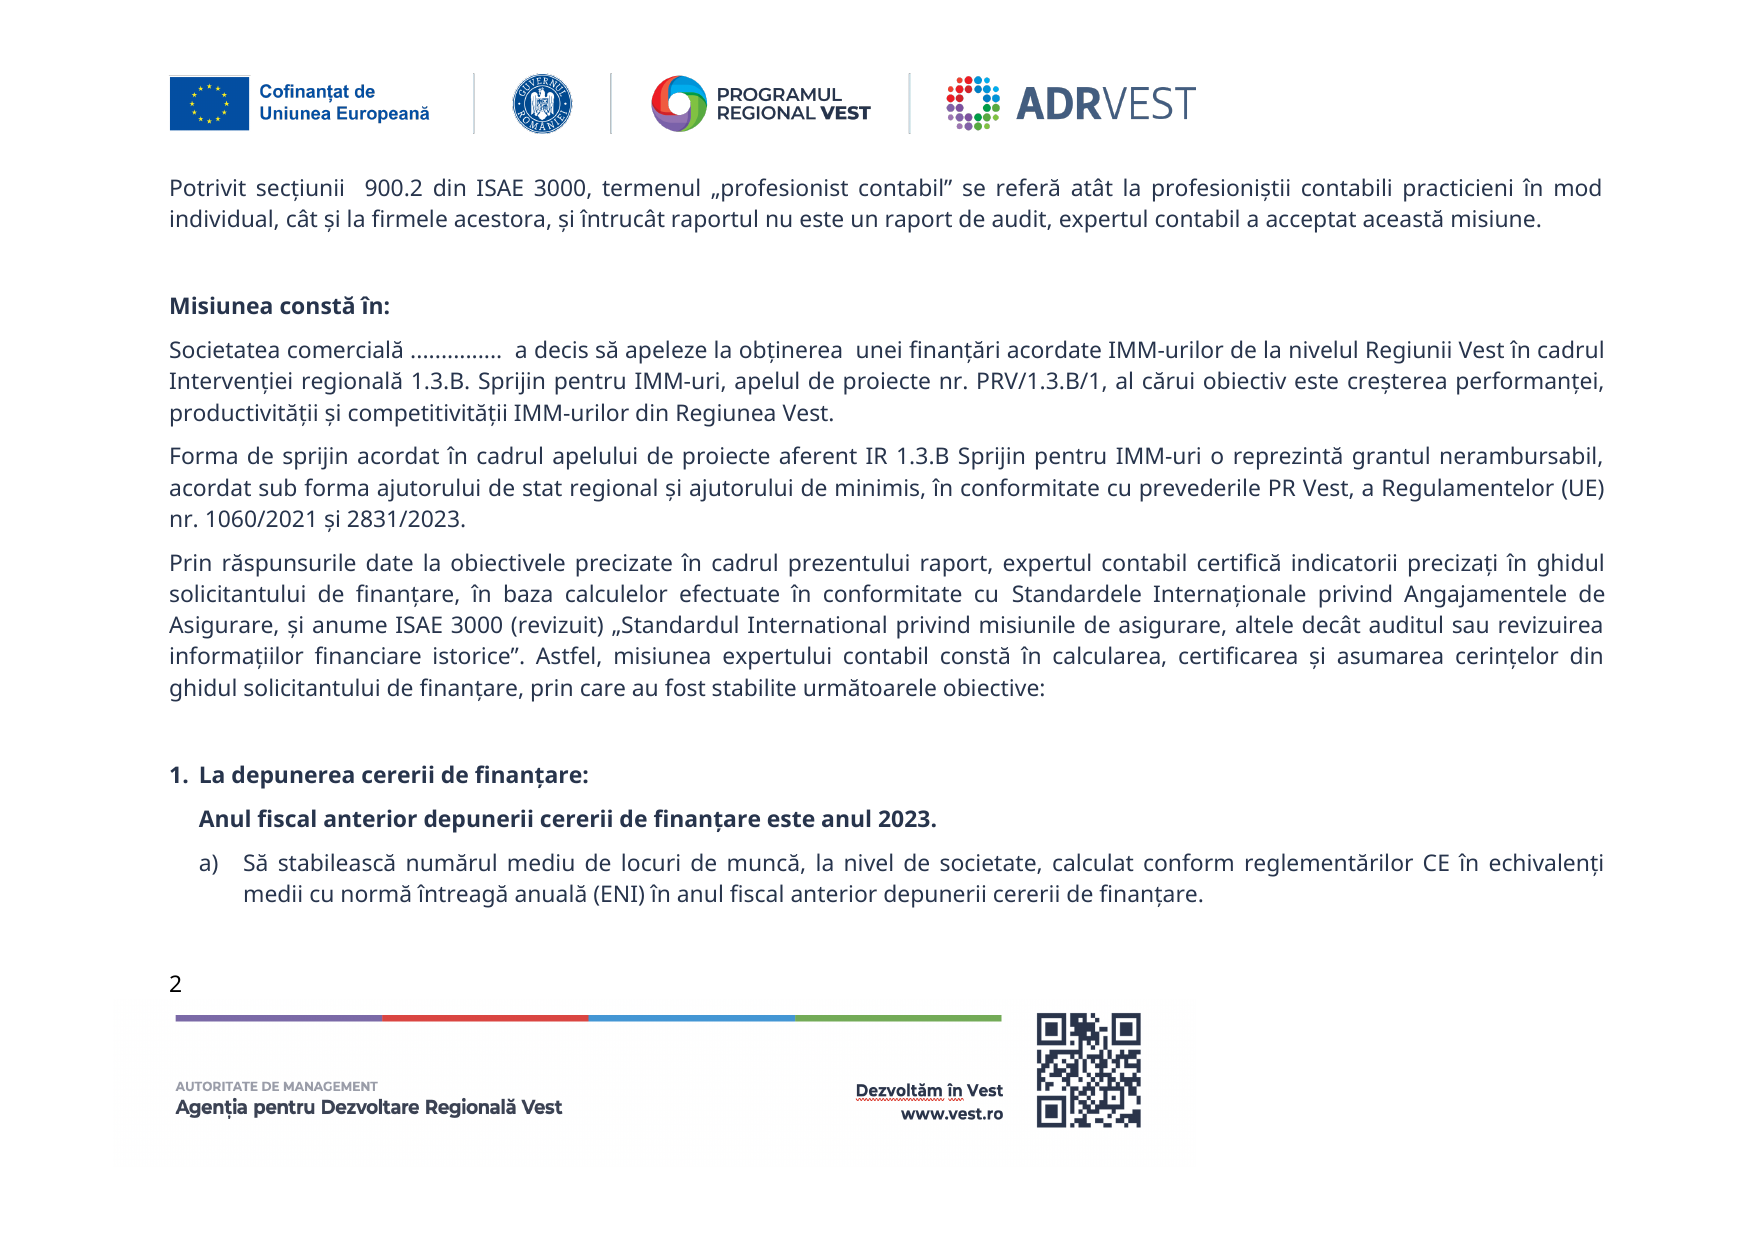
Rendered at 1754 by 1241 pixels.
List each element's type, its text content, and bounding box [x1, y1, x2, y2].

text Potrivit secțiunii 900.2 din ISAE 3000, termenul „profesionist contabil” se referă atât la profesioniștii contabili practicieni în mod individual, cât și la firmele acestora, și întrucât raportul nu este un raport de audit, expertul contabil a acceptat această misiune. [169, 171, 1606, 234]
list La depunerea cererii de finanțare: [169, 759, 1606, 790]
text Prin răspunsurile date la obiectivele precizate în cadrul prezentului raport, expertul contabil certifică indicatorii precizați în ghidul solicitantului de finanțare, în baza calculelor efectuate în conformitate cu Standardele Internaționale privind Angajamentele de Asigurare, și anume ISAE 3000 (revizuit) „Standardul International privind misiunile de asigurare, altele decât auditul sau revizuirea informațiilor financiare istorice”. Astfel, misiunea expertului contabil constă în calcularea, certificarea și asumarea cerințelor din ghidul solicitantului de finanțare, prin care au fost stabilite următoarele obiective: [169, 578, 1606, 703]
text Societatea comercială ............... a decis să apeleze la obținerea unei finanțări acordate IMM-urilor de la nivelul Regiunii Vest în cadrul Intervenției regională 1.3.B. Sprijin pentru IMM-uri, apelul de proiecte nr. PRV/1.3.B/1, al cărui obiectiv este creșterea performanței, productivității și competitivității IMM-urilor din Regiunea Vest. [169, 334, 1606, 428]
picture [112, 999, 1196, 1167]
list Anul fiscal anterior depunerii cererii de finanțare este anul 2023. [198, 803, 1606, 834]
picture [168, 73, 1196, 134]
list Să stabilească numărul mediu de locuri de muncă, la nivel de societate, calculat conform reglementărilor CE în echivalenți medii cu normă întreagă anuală (ENI) în anul fiscal anterior depunerii cererii de finanțare. [198, 846, 1606, 909]
text Misiunea constă în: [169, 290, 1606, 321]
text Forma de sprijin acordat în cadrul apelului de proiecte aferent IR 1.3.B Sprijin pentru IMM-uri o reprezintă grantul nerambursabil, acordat sub forma ajutorului de stat regional și ajutorului de minimis, în conformitate cu prevederile PR Vest, a Regulamentelor (UE) nr. 1060/2021 și 2831/2023. [169, 440, 1606, 534]
